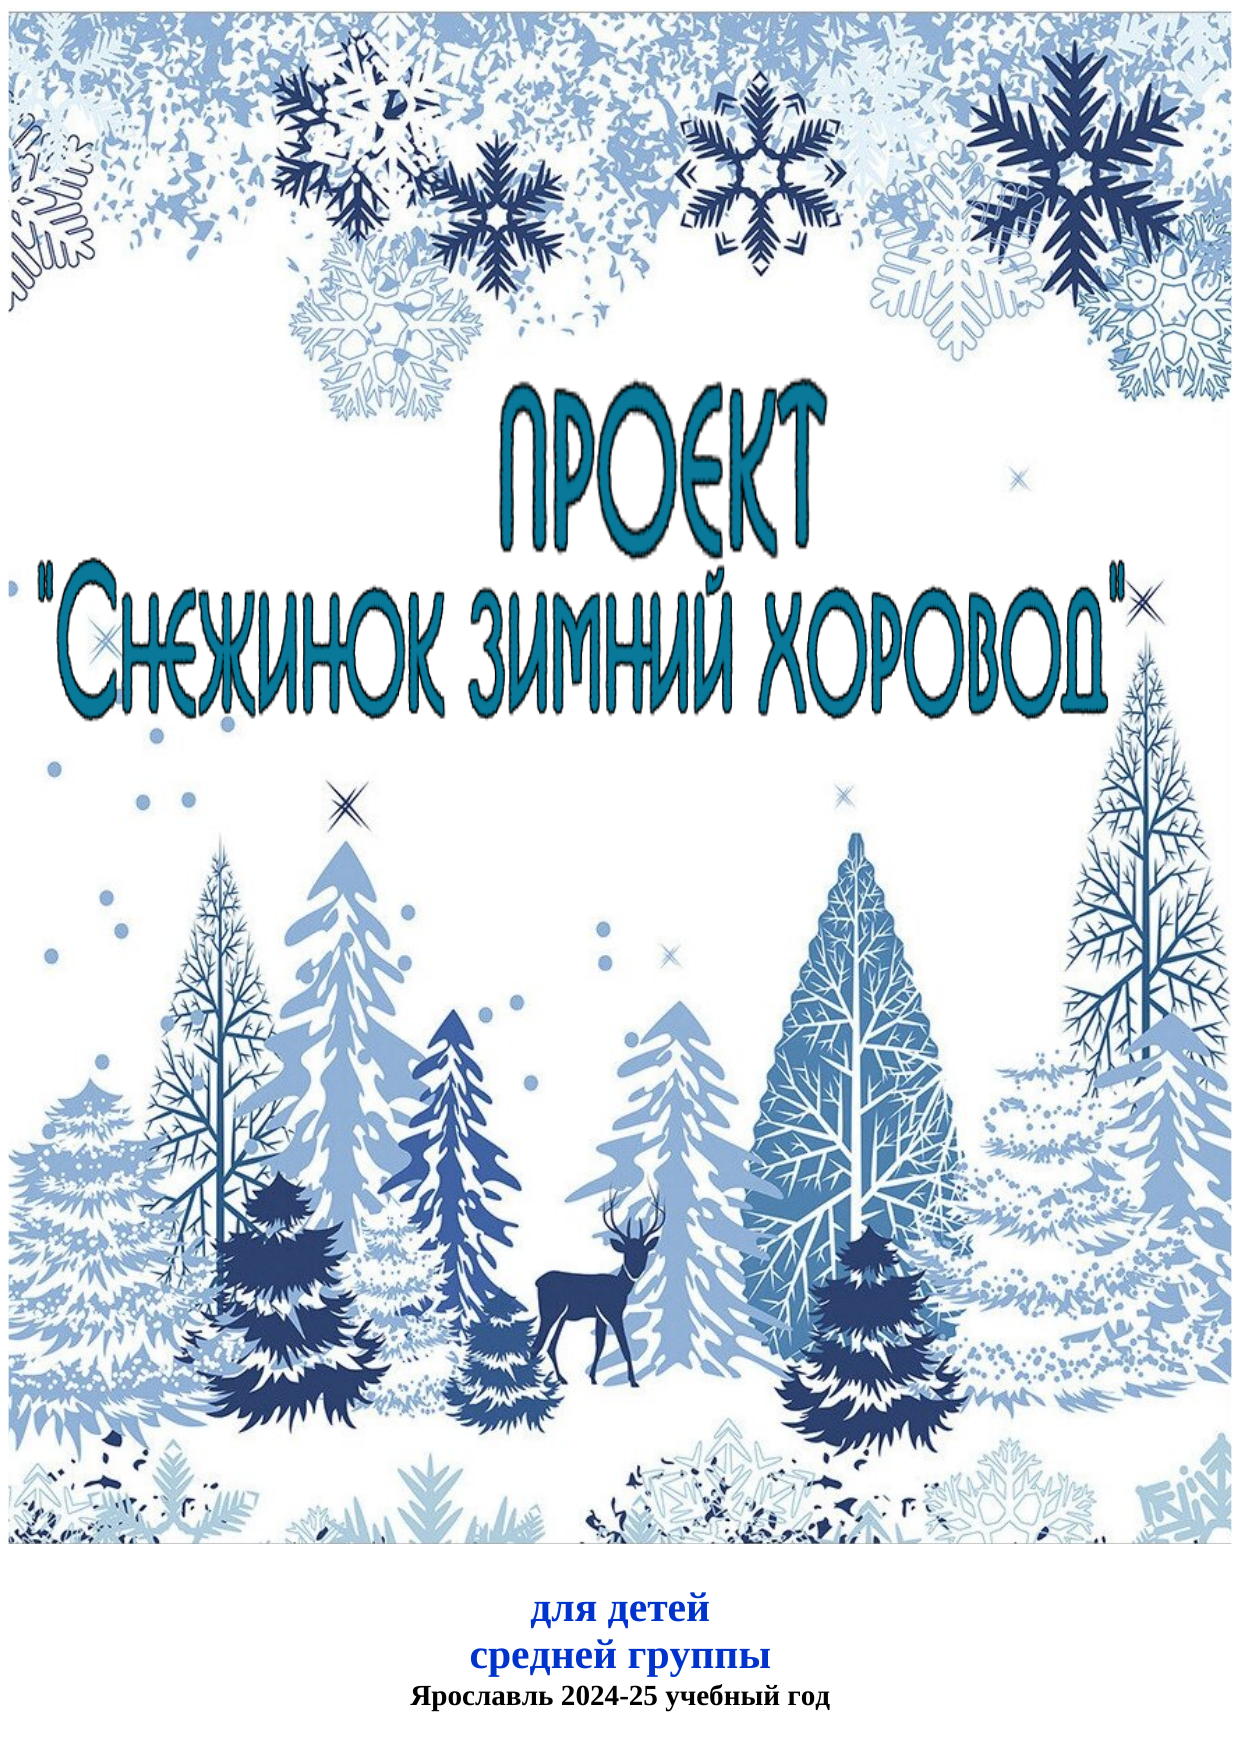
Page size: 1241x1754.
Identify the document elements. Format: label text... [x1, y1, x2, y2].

text Ярославль 2024-25 учебный год [29, 1678, 1211, 1711]
text для детей [29, 1582, 1211, 1630]
text средней группы [29, 1630, 1211, 1678]
picture [8, 8, 1232, 1544]
